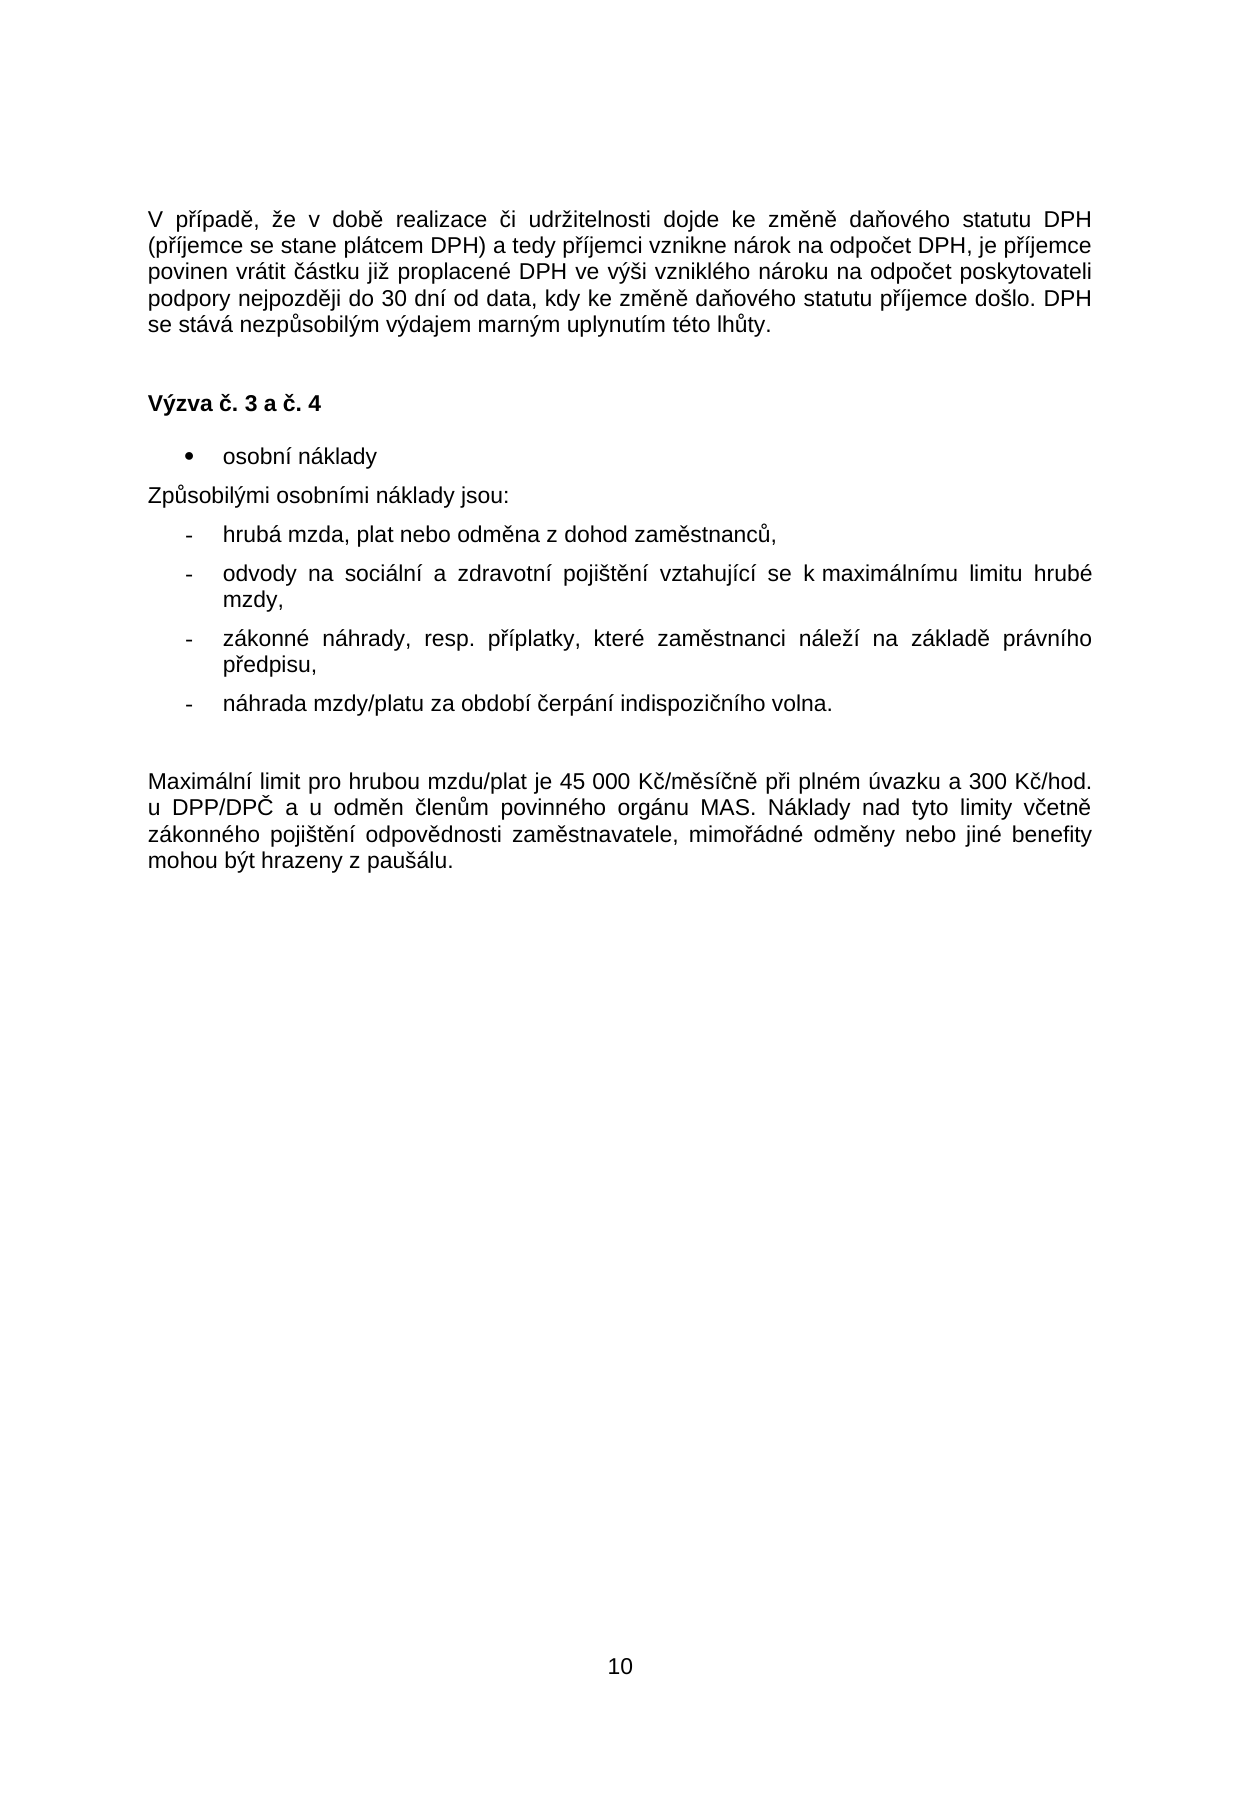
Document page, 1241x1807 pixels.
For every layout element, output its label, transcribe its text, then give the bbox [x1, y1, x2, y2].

text V případě, že v době realizace či udržitelnosti dojde ke změně daňového statutu DPH (příjemce se stane plátcem DPH) a tedy příjemci vznikne nárok na odpočet DPH, je příjemce povinen vrátit částku již proplacené DPH ve výši vzniklého nároku na odpočet poskytovateli podpory nejpozději do 30 dní od data, kdy ke změně daňového statutu příjemce došlo. DPH se stává nezpůsobilým výdajem marným uplynutím této lhůty. [148, 206, 1092, 337]
list osobní náklady [185, 443, 1092, 469]
text Výzva č. 3 a č. 4 [148, 390, 1092, 416]
list zákonné náhrady, resp. příplatky, které zaměstnanci náleží na základě právního předpisu, [185, 625, 1092, 678]
list náhrada mzdy/platu za období čerpání indispozičního volna. [185, 690, 1092, 717]
list odvody na sociální a zdravotní pojištění vztahující se k maximálnímu limitu hrubé mzdy, [185, 559, 1092, 612]
text Maximální limit pro hrubou mzdu/plat je 45 000 Kč/měsíčně při plném úvazku a 300 Kč/hod. u DPP/DPČ a u odměn členům povinného orgánu MAS. Náklady nad tyto limity včetně zákonného pojištění odpovědnosti zaměstnavatele, mimořádné odměny nebo jiné benefity mohou být hrazeny z paušálu. [148, 768, 1092, 873]
text Způsobilými osobními náklady jsou: [148, 482, 1092, 508]
list hrubá mzda, plat nebo odměna z dohod zaměstnanců, [185, 521, 1092, 547]
